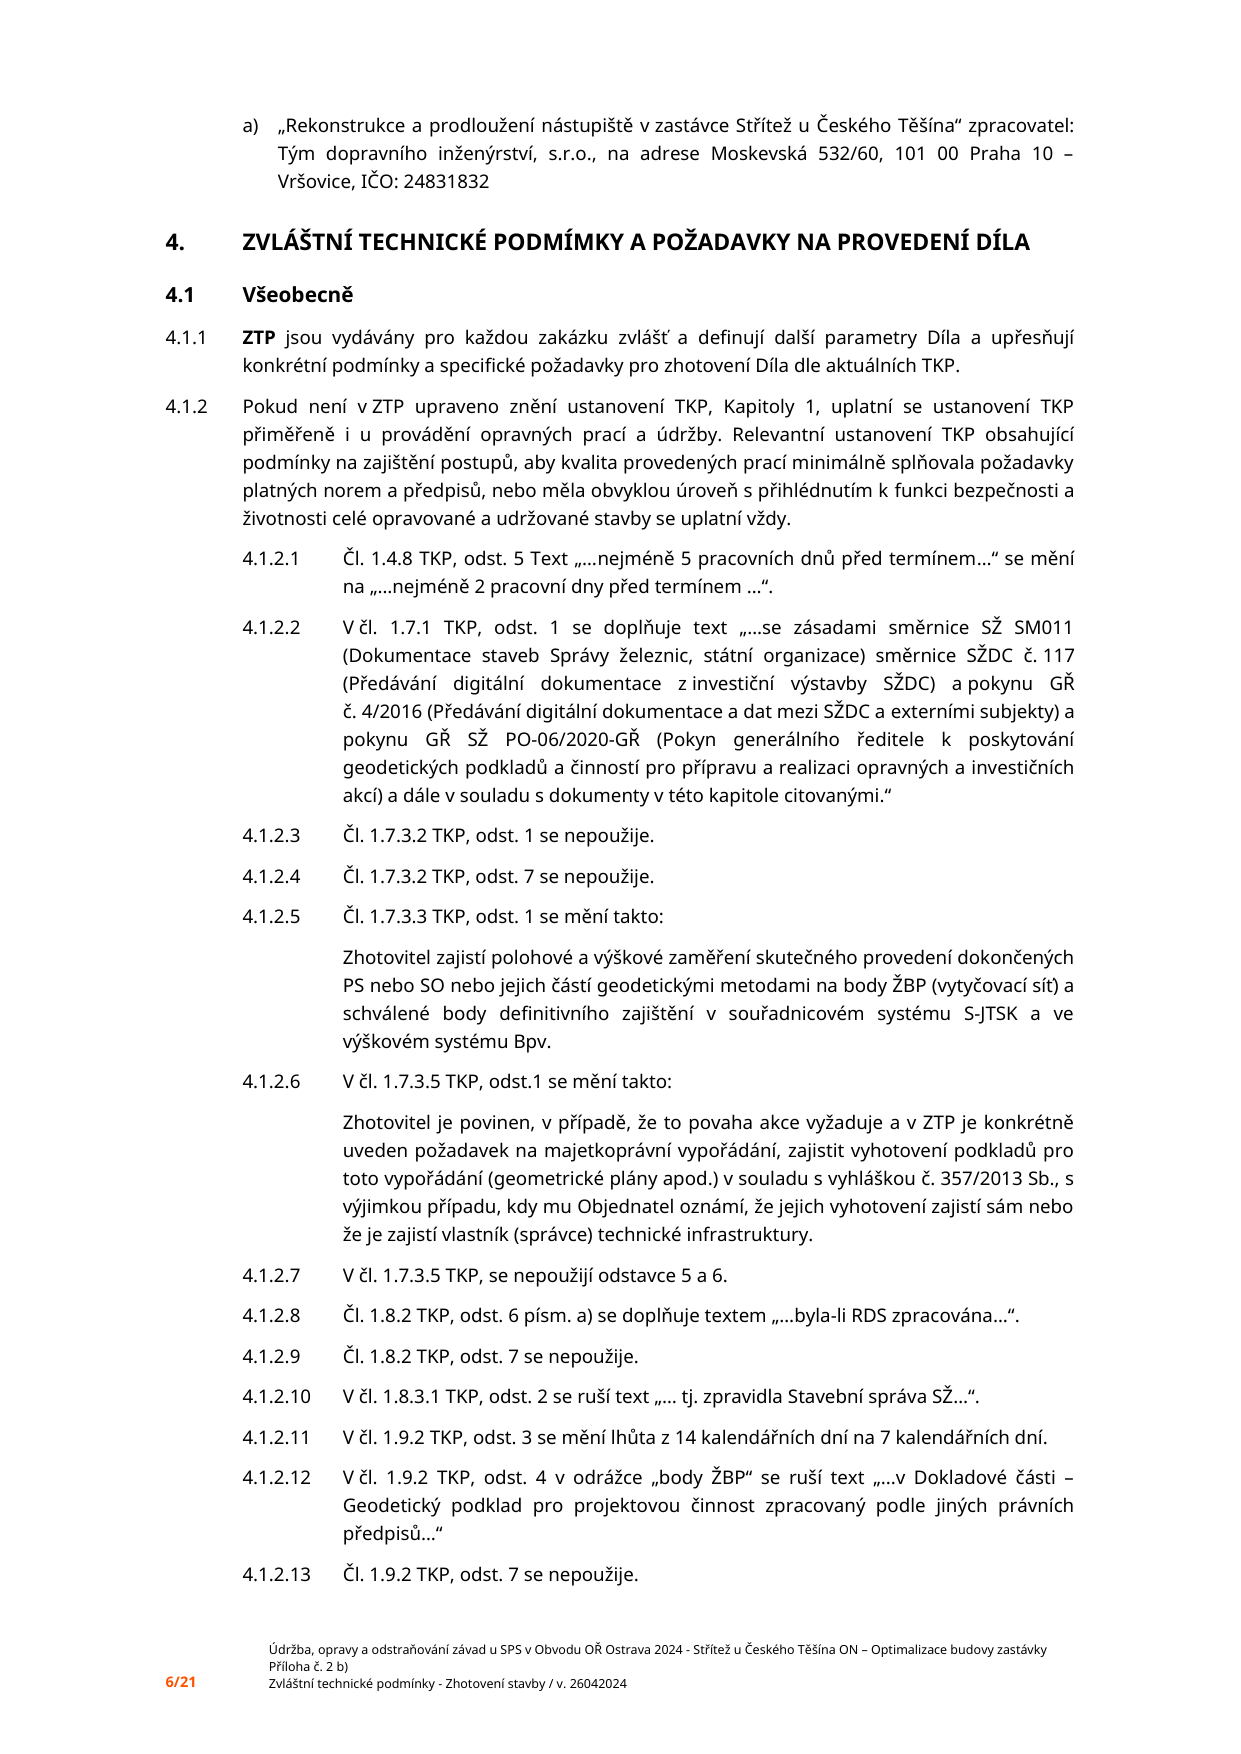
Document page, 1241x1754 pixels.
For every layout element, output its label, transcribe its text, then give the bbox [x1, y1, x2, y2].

list V čl. 1.9.2 TKP, odst. 4 v odrážce „body ŽBP“ se ruší text „...v Dokladové části – Geodetický podklad pro projektovou činnost zpracovaný podle jiných právních předpisů…“ [242, 1464, 1075, 1546]
list „Rekonstrukce a prodloužení nástupiště v zastávce Střítež u Českého Těšína“ zpracovatel: Tým dopravního inženýrství, s.r.o., na adrese Moskevská 532/60, 101 00 Praha 10 – Vršovice, IČO: 24831832 [242, 112, 1075, 194]
list V čl. 1.7.3.5 TKP, se nepoužijí odstavce 5 a 6. [242, 1262, 1075, 1287]
list Pokud není v ZTP upraveno znění ustanovení TKP, Kapitoly 1, uplatní se ustanovení TKP přiměřeně i u provádění opravných prací a údržby. Relevantní ustanovení TKP obsahující podmínky na zajištění postupů, aby kvalita provedených prací minimálně splňovala požadavky platných norem a předpisů, nebo měla obvyklou úroveň s přihlédnutím k funkci bezpečnosti a životnosti celé opravované a udržované stavby se uplatní vždy. [165, 393, 1075, 531]
list V čl. 1.7.1 TKP, odst. 1 se doplňuje text „…se zásadami směrnice SŽ SM011 (Dokumentace staveb Správy železnic, státní organizace) směrnice SŽDC č. 117 (Předávání digitální dokumentace z investiční výstavby SŽDC) a pokynu GŘ č. 4/2016 (Předávání digitální dokumentace a dat mezi SŽDC a externími subjekty) a pokynu GŘ SŽ PO-06/2020-GŘ (Pokyn generálního ředitele k poskytování geodetických podkladů a činností pro přípravu a realizaci opravných a investičních akcí) a dále v souladu s dokumenty v této kapitole citovanými.“ [242, 614, 1075, 808]
list Čl. 1.7.3.2 TKP, odst. 1 se nepoužije. [242, 823, 1075, 848]
text Zvláštní TECHNICKÉ podmímky a požadavky na PROVEDENÍ DÍLA [165, 225, 1075, 257]
list Čl. 1.7.3.2 TKP, odst. 7 se nepoužije. [242, 863, 1075, 889]
list Čl. 1.8.2 TKP, odst. 7 se nepoužije. [242, 1343, 1075, 1368]
list Čl. 1.7.3.3 TKP, odst. 1 se mění takto: [242, 904, 1075, 929]
list Čl. 1.8.2 TKP, odst. 6 písm. a) se doplňuje textem „…byla-li RDS zpracována…“. [242, 1302, 1075, 1328]
text Všeobecně [165, 281, 1075, 309]
list ZTP jsou vydávány pro každou zakázku zvlášť a definují další parametry Díla a upřesňují konkrétní podmínky a specifické požadavky pro zhotovení Díla dle aktuálních TKP. [165, 324, 1075, 378]
list Čl. 1.4.8 TKP, odst. 5 Text „…nejméně 5 pracovních dnů před termínem…“ se mění na „…nejméně 2 pracovní dny před termínem …“. [242, 546, 1075, 599]
list V čl. 1.8.3.1 TKP, odst. 2 se ruší text „… tj. zpravidla Stavební správa SŽ…“. [242, 1383, 1075, 1409]
text Zhotovitel zajistí polohové a výškové zaměření skutečného provedení dokončených PS nebo SO nebo jejich částí geodetickými metodami na body ŽBP (vytyčovací síť) a schválené body definitivního zajištění v souřadnicovém systému S-JTSK a ve výškovém systému Bpv. [343, 944, 1075, 1054]
list Čl. 1.9.2 TKP, odst. 7 se nepoužije. [242, 1561, 1075, 1587]
list V čl. 1.9.2 TKP, odst. 3 se mění lhůta z 14 kalendářních dní na 7 kalendářních dní. [242, 1424, 1075, 1449]
list V čl. 1.7.3.5 TKP, odst.1 se mění takto: [242, 1069, 1075, 1094]
text Zhotovitel je povinen, v případě, že to povaha akce vyžaduje a v ZTP je konkrétně uveden požadavek na majetkoprávní vypořádání, zajistit vyhotovení podkladů pro toto vypořádání (geometrické plány apod.) v souladu s vyhláškou č. 357/2013 Sb., s výjimkou případu, kdy mu Objednatel oznámí, že jejich vyhotovení zajistí sám nebo že je zajistí vlastník (správce) technické infrastruktury. [343, 1109, 1075, 1247]
